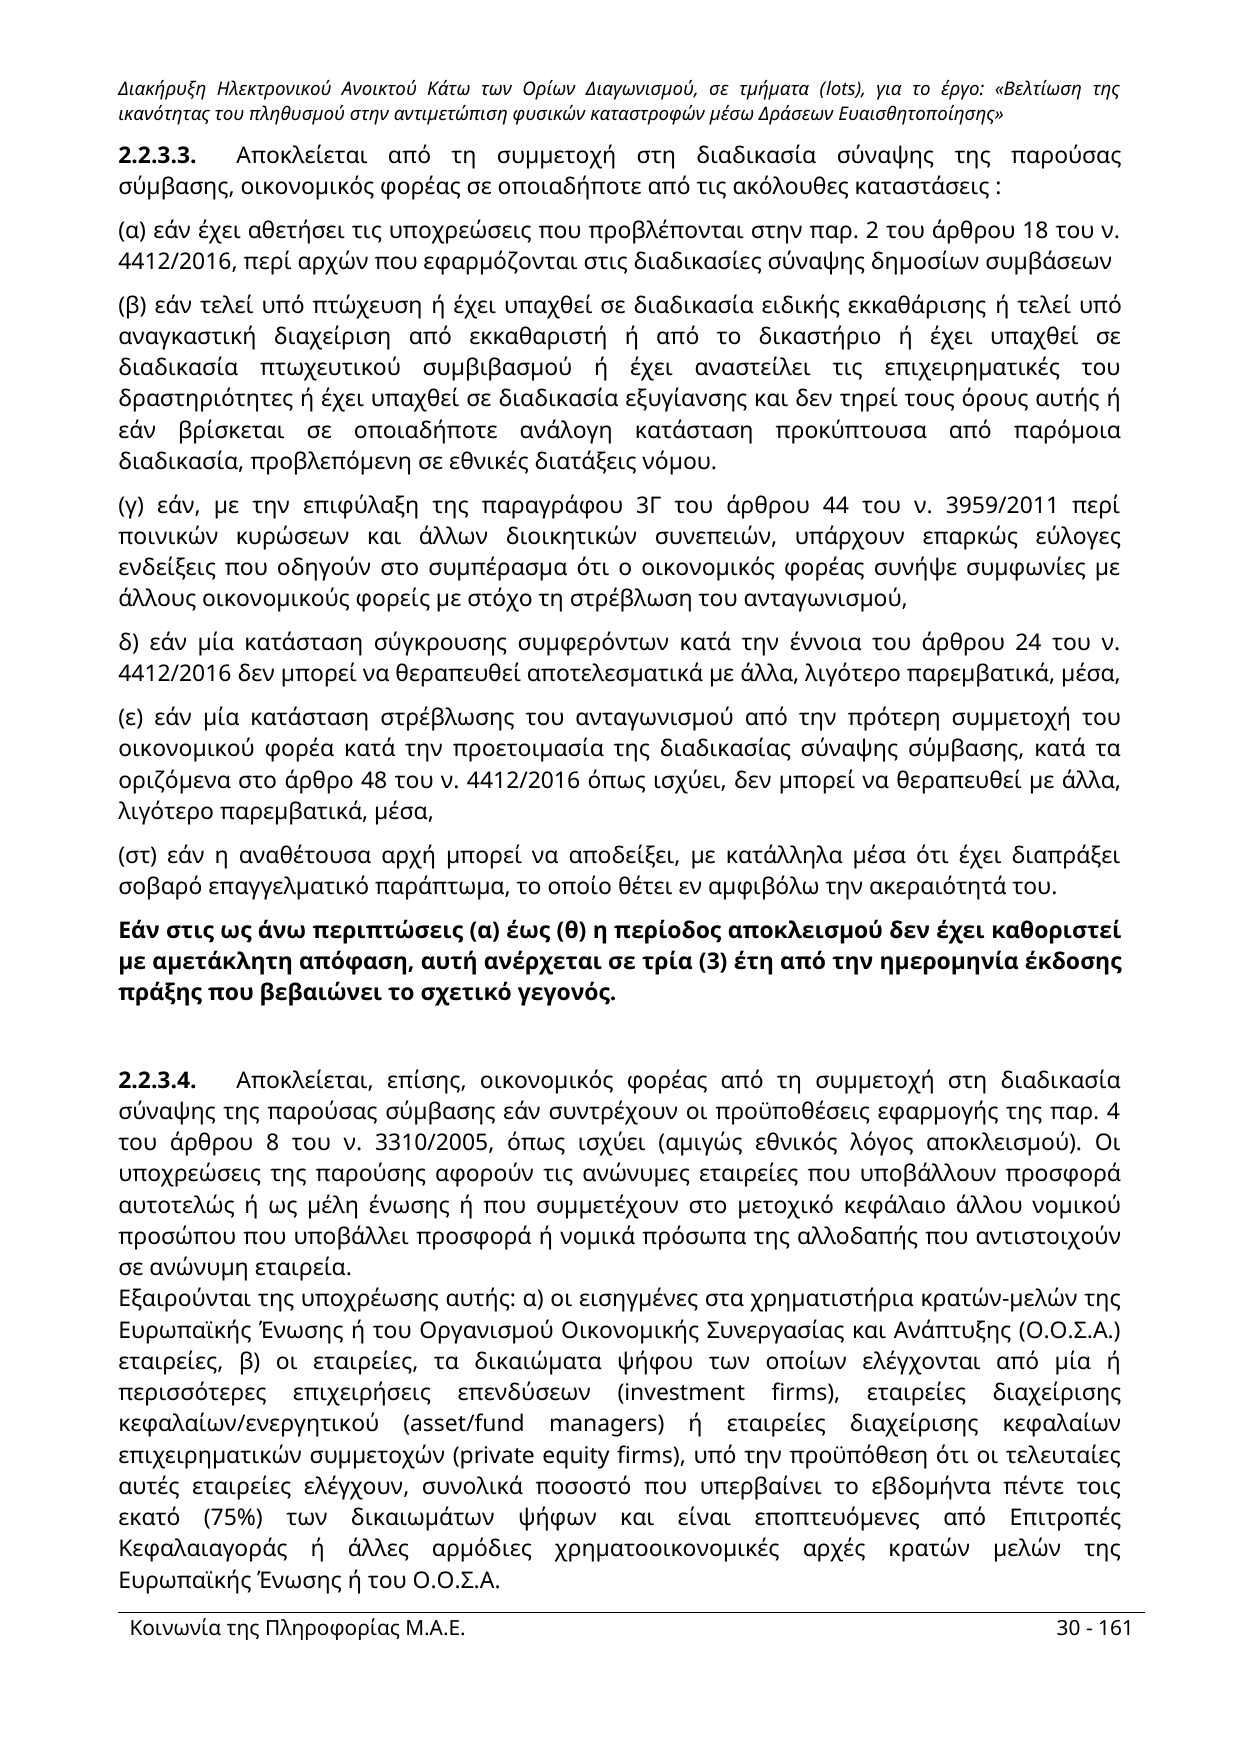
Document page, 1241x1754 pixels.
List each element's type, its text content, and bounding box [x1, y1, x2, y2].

text (γ) εάν, με την επιφύλαξη της παραγράφου 3Γ του άρθρου 44 του ν. 3959/2011 περί ποινικών κυρώσεων και άλλων διοικητικών συνεπειών, υπάρχουν επαρκώς εύλογες ενδείξεις που οδηγούν στο συμπέρασμα ότι ο οικονομικός φορέας συνήψε συμφωνίες με άλλους οικονομικούς φορείς με στόχο τη στρέβλωση του ανταγωνισμού, [118, 488, 1122, 613]
list Εξαιρούνται της υποχρέωσης αυτής: α) οι εισηγμένες στα χρηματιστήρια κρατών-μελών της Ευρωπαϊκής Ένωσης ή του Οργανισμού Οικονομικής Συνεργασίας και Ανάπτυξης (Ο.Ο.Σ.Α.) εταιρείες, β) οι εταιρείες, τα δικαιώματα ψήφου των οποίων ελέγχονται από μία ή περισσότερες επιχειρήσεις επενδύσεων (investment firms), εταιρείες διαχείρισης κεφαλαίων/ενεργητικού (asset/fund managers) ή εταιρείες διαχείρισης κεφαλαίων επιχειρηματικών συμμετοχών (private equity firms), υπό την προϋπόθεση ότι οι τελευταίες αυτές εταιρείες ελέγχουν, συνολικά ποσοστό που υπερβαίνει το εβδομήντα πέντε τοις εκατό (75%) των δικαιωμάτων ψήφων και είναι εποπτευόμενες από Επιτροπές Κεφαλαιαγοράς ή άλλες αρμόδιες χρηματοοικονομικές αρχές κρατών μελών της Ευρωπαϊκής Ένωσης ή του Ο.Ο.Σ.Α. [118, 1282, 1122, 1595]
text Εάν στις ως άνω περιπτώσεις (α) έως (θ) η περίοδος αποκλεισμού δεν έχει καθοριστεί με αμετάκλητη απόφαση, αυτή ανέρχεται σε τρία (3) έτη από την ημερομηνία έκδοσης πράξης που βεβαιώνει το σχετικό γεγονός. [118, 913, 1122, 1007]
text (ε) εάν μία κατάσταση στρέβλωσης του ανταγωνισμού από την πρότερη συμμετοχή του οικονομικού φορέα κατά την προετοιμασία της διαδικασίας σύναψης σύμβασης, κατά τα οριζόμενα στο άρθρο 48 του ν. 4412/2016 όπως ισχύει, δεν μπορεί να θεραπευθεί με άλλα, λιγότερο παρεμβατικά, μέσα, [118, 701, 1122, 826]
text δ) εάν μία κατάσταση σύγκρουσης συμφερόντων κατά την έννοια του άρθρου 24 του ν. 4412/2016 δεν μπορεί να θεραπευθεί αποτελεσματικά με άλλα, λιγότερο παρεμβατικά, μέσα, [118, 626, 1122, 688]
text (α) εάν έχει αθετήσει τις υποχρεώσεις που προβλέπονται στην παρ. 2 του άρθρου 18 του ν. 4412/2016, περί αρχών που εφαρμόζονται στις διαδικασίες σύναψης δημοσίων συμβάσεων [118, 213, 1122, 276]
list Αποκλείεται από τη συμμετοχή στη διαδικασία σύναψης της παρούσας σύμβασης, οικονομικός φορέας σε οποιαδήποτε από τις ακόλουθες καταστάσεις : [118, 138, 1122, 201]
list Αποκλείεται, επίσης, οικονομικός φορέας από τη συμμετοχή στη διαδικασία σύναψης της παρούσας σύμβασης εάν συντρέχουν οι προϋποθέσεις εφαρμογής της παρ. 4 του άρθρου 8 του ν. 3310/2005, όπως ισχύει (αμιγώς εθνικός λόγος αποκλεισμού). Οι υποχρεώσεις της παρούσης αφορούν τις ανώνυμες εταιρείες που υποβάλλουν προσφορά αυτοτελώς ή ως μέλη ένωσης ή που συμμετέχουν στο μετοχικό κεφάλαιο άλλου νομικού προσώπου που υποβάλλει προσφορά ή νομικά πρόσωπα της αλλοδαπής που αντιστοιχούν σε ανώνυμη εταιρεία. [118, 1063, 1122, 1282]
text (β) εάν τελεί υπό πτώχευση ή έχει υπαχθεί σε διαδικασία ειδικής εκκαθάρισης ή τελεί υπό αναγκαστική διαχείριση από εκκαθαριστή ή από το δικαστήριο ή έχει υπαχθεί σε διαδικασία πτωχευτικού συμβιβασμού ή έχει αναστείλει τις επιχειρηματικές του δραστηριότητες ή έχει υπαχθεί σε διαδικασία εξυγίανσης και δεν τηρεί τους όρους αυτής ή εάν βρίσκεται σε οποιαδήποτε ανάλογη κατάσταση προκύπτουσα από παρόμοια διαδικασία, προβλεπόμενη σε εθνικές διατάξεις νόμου. [118, 288, 1122, 476]
text (στ) εάν η αναθέτουσα αρχή μπορεί να αποδείξει, με κατάλληλα μέσα ότι έχει διαπράξει σοβαρό επαγγελματικό παράπτωμα, το οποίο θέτει εν αμφιβόλω την ακεραιότητά του. [118, 838, 1122, 901]
